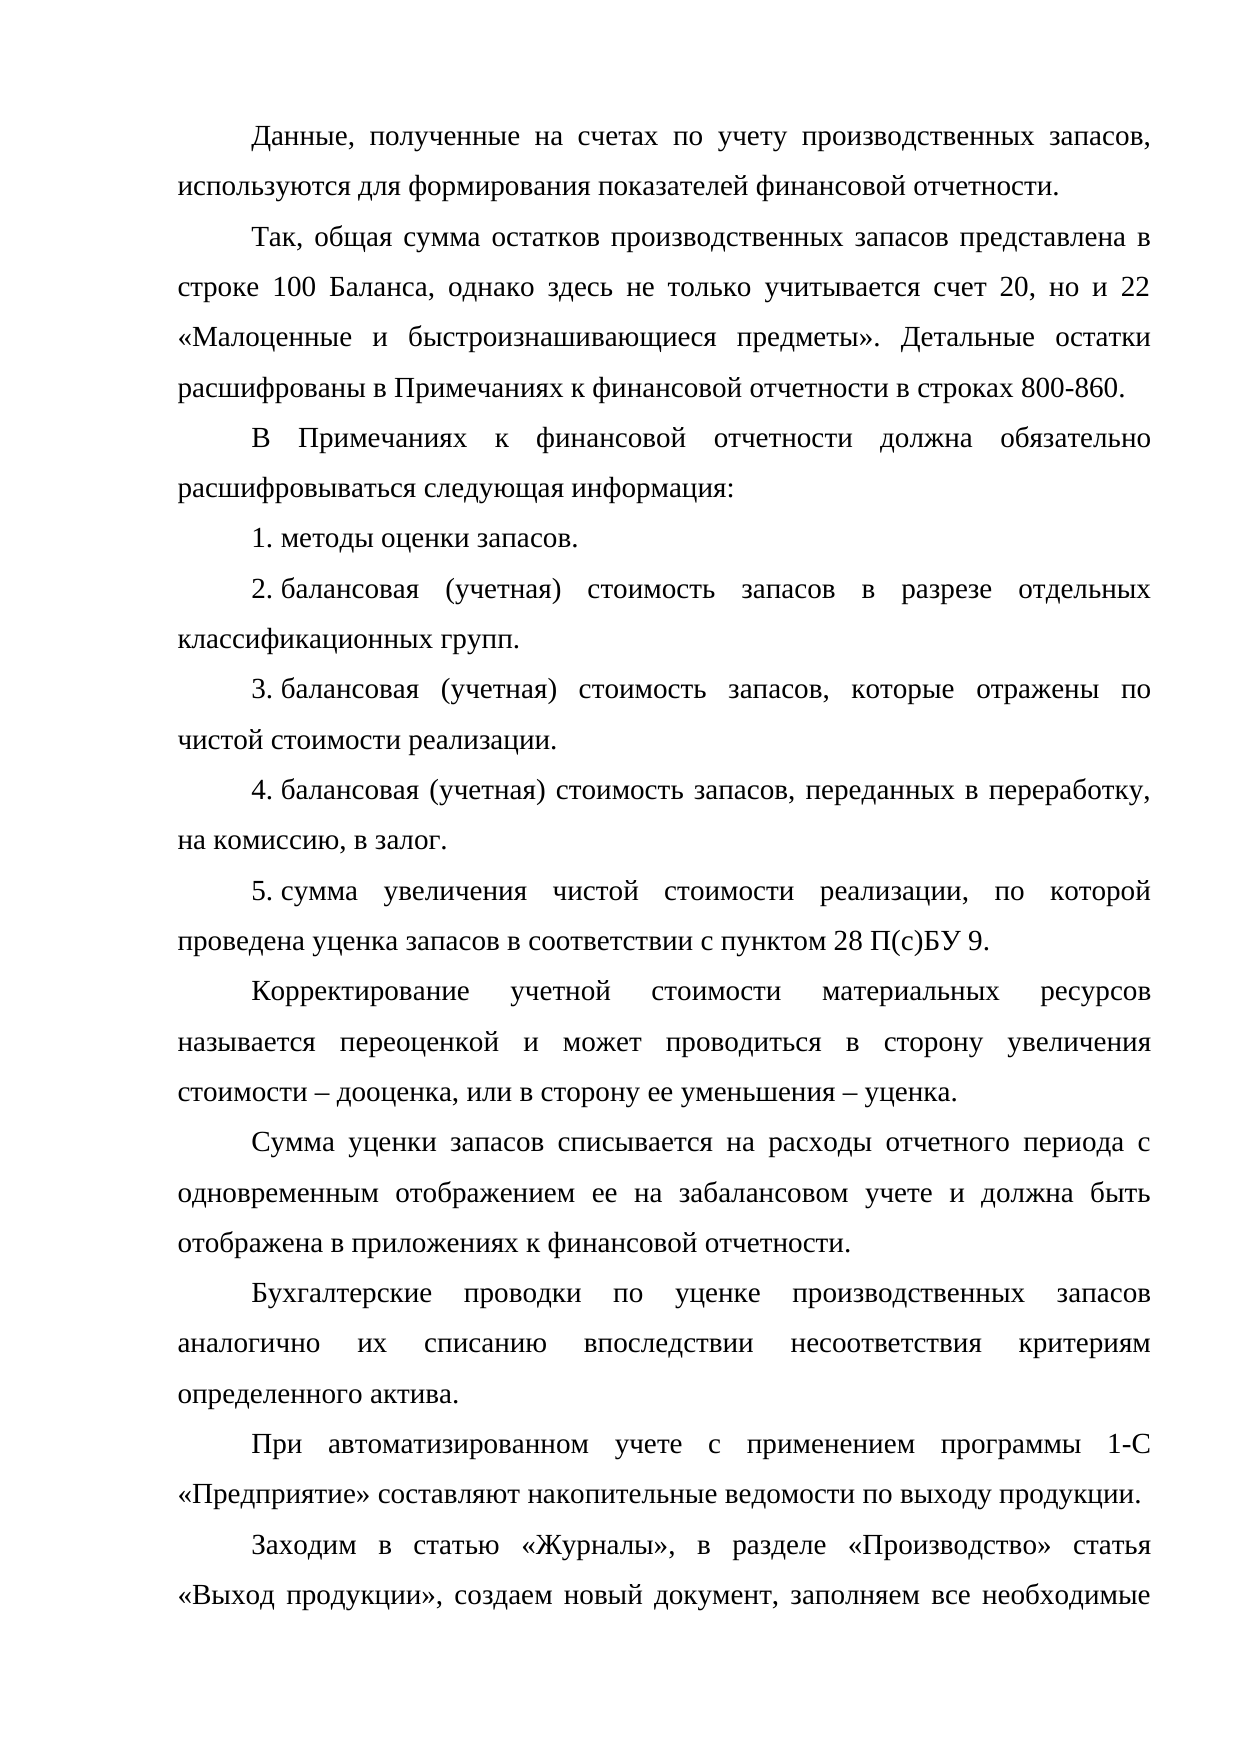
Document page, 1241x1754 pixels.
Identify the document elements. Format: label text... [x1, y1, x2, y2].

list балансовая (учетная) стоимость запасов, которые отражены по чистой стоимости реализации. [177, 672, 1152, 755]
text При автоматизированном учете с применением программы 1-С «Предприятие» составляют накопительные ведомости по выходу продукции. [177, 1426, 1152, 1510]
list балансовая (учетная) стоимость запасов, переданных в переработку, на комиссию, в залог. [177, 772, 1152, 856]
list методы оценки запасов. [177, 521, 1152, 554]
list сумма увеличения чистой стоимости реализации, по которой проведена уценка запасов в соответствии с пунктом 28 П(с)БУ 9. [177, 873, 1152, 957]
text В Примечаниях к финансовой отчетности должна обязательно расшифровываться следующая информация: [177, 420, 1152, 504]
text Так, общая сумма остатков производственных запасов представлена в строке 100 Баланса, однако здесь не только учитывается счет 20, но и 22 «Малоценные и быстроизнашивающиеся предметы». Детальные остатки расшифрованы в Примечаниях к финансовой отчетности в строках 800-860. [177, 219, 1152, 403]
text Данные, полученные на счетах по учету производственных запасов, используются для формирования показателей финансовой отчетности. [177, 118, 1152, 202]
list балансовая (учетная) стоимость запасов в разрезе отдельных классификационных групп. [177, 571, 1152, 655]
text Сумма уценки запасов списывается на расходы отчетного периода с одновременным отображением ее на забалансовом учете и должна быть отображена в приложениях к финансовой отчетности. [177, 1124, 1152, 1258]
text Бухгалтерские проводки по уценке производственных запасов аналогично их списанию впоследствии несоответствия критериям определенного актива. [177, 1275, 1152, 1409]
text Корректирование учетной стоимости материальных ресурсов называется переоценкой и может проводиться в сторону увеличения стоимости – дооценка, или в сторону ее уменьшения – уценка. [177, 973, 1152, 1108]
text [177, 1527, 1152, 1611]
